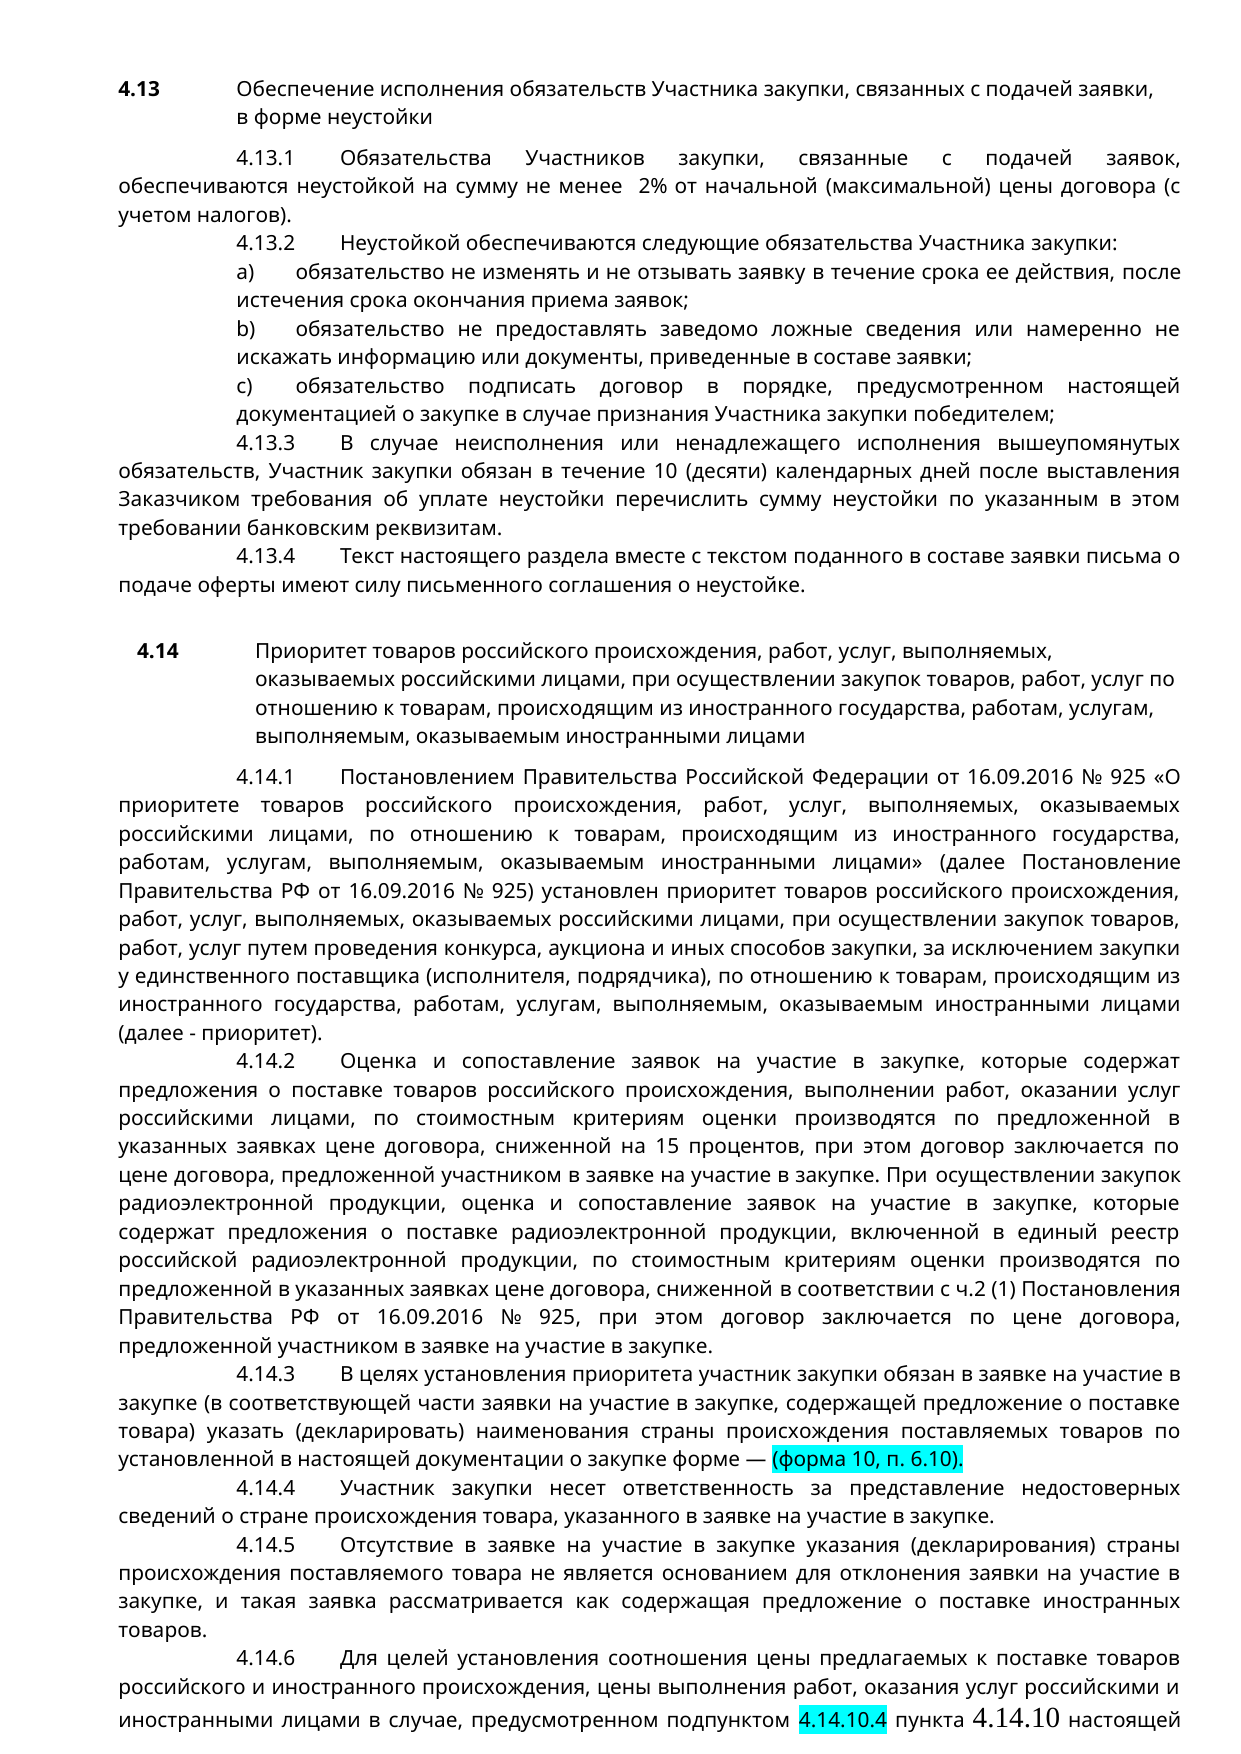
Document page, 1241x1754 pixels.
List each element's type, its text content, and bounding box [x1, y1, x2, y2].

subtitle Обеспечение исполнения обязательств Участника закупки, связанных с подачей заявки, в форме неустойки [118, 74, 1181, 131]
list обязательство не предоставлять заведомо ложные сведения или намеренно не искажать информацию или документы, приведенные в составе заявки; [236, 314, 1181, 371]
list Постановлением Правительства Российской Федерации от 16.09.2016 № 925 «О приоритете товаров российского происхождения, работ, услуг, выполняемых, оказываемых российскими лицами, по отношению к товарам, происходящим из иностранного государства, работам, услугам, выполняемым, оказываемым иностранными лицами» (далее Постановление Правительства РФ от 16.09.2016 № 925) установлен приоритет товаров российского происхождения, работ, услуг, выполняемых, оказываемых российскими лицами, при осуществлении закупок товаров, работ, услуг путем проведения конкурса, аукциона и иных способов закупки, за исключением закупки у единственного поставщика (исполнителя, подрядчика), по отношению к товарам, происходящим из иностранного государства, работам, услугам, выполняемым, оказываемым иностранными лицами (далее - приоритет). [118, 762, 1181, 1046]
list Участник закупки несет ответственность за представление недостоверных сведений о стране происхождения товара, указанного в заявке на участие в закупке. [118, 1473, 1181, 1530]
list Оценка и сопоставление заявок на участие в закупке, которые содержат предложения о поставке товаров российского происхождения, выполнении работ, оказании услуг российскими лицами, по стоимостным критериям оценки производятся по предложенной в указанных заявках цене договора, сниженной на 15 процентов, при этом договор заключается по цене договора, предложенной участником в заявке на участие в закупке. При осуществлении закупок радиоэлектронной продукции, оценка и сопоставление заявок на участие в закупке, которые содержат предложения о поставке радиоэлектронной продукции, включенной в единый реестр российской радиоэлектронной продукции, по стоимостным критериям оценки производятся по предложенной в указанных заявках цене договора, сниженной в соответствии с ч.2 (1) Постановления Правительства РФ от 16.09.2016 № 925, при этом договор заключается по цене договора, предложенной участником в заявке на участие в закупке. [118, 1046, 1181, 1359]
list Отсутствие в заявке на участие в закупке указания (декларирования) страны происхождения поставляемого товара не является основанием для отклонения заявки на участие в закупке, и такая заявка рассматривается как содержащая предложение о поставке иностранных товаров. [118, 1530, 1181, 1643]
subtitle Приоритет товаров российского происхождения, работ, услуг, выполняемых, оказываемых российскими лицами, при осуществлении закупок товаров, работ, услуг по отношению к товарам, происходящим из иностранного государства, работам, услугам, выполняемым, оказываемым иностранными лицами [137, 636, 1181, 749]
list Текст настоящего раздела вместе с текстом поданного в составе заявки письма о подаче оферты имеют силу письменного соглашения о неустойке. [118, 541, 1181, 598]
list обязательство подписать договор в порядке, предусмотренном настоящей документацией о закупке в случае признания Участника закупки победителем; [236, 371, 1181, 428]
list Неустойкой обеспечиваются следующие обязательства Участника закупки: [118, 228, 1181, 257]
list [118, 1643, 1181, 1734]
list Обязательства Участников закупки, связанные с подачей заявок, обеспечиваются неустойкой на сумму не менее 2% от начальной (максимальной) цены договора (с учетом налогов). [118, 143, 1181, 228]
list обязательство не изменять и не отзывать заявку в течение срока ее действия, после истечения срока окончания приема заявок; [236, 257, 1181, 314]
list В целях установления приоритета участник закупки обязан в заявке на участие в закупке (в соответствующей части заявки на участие в закупке, содержащей предложение о поставке товара) указать (декларировать) наименования страны происхождения поставляемых товаров по установленной в настоящей документации о закупке форме — (форма 10, п. 6.10). [118, 1359, 1181, 1473]
list В случае неисполнения или ненадлежащего исполнения вышеупомянутых обязательств, Участник закупки обязан в течение 10 (десяти) календарных дней после выставления Заказчиком требования об уплате неустойки перечислить сумму неустойки по указанным в этом требовании банковским реквизитам. [118, 428, 1181, 541]
